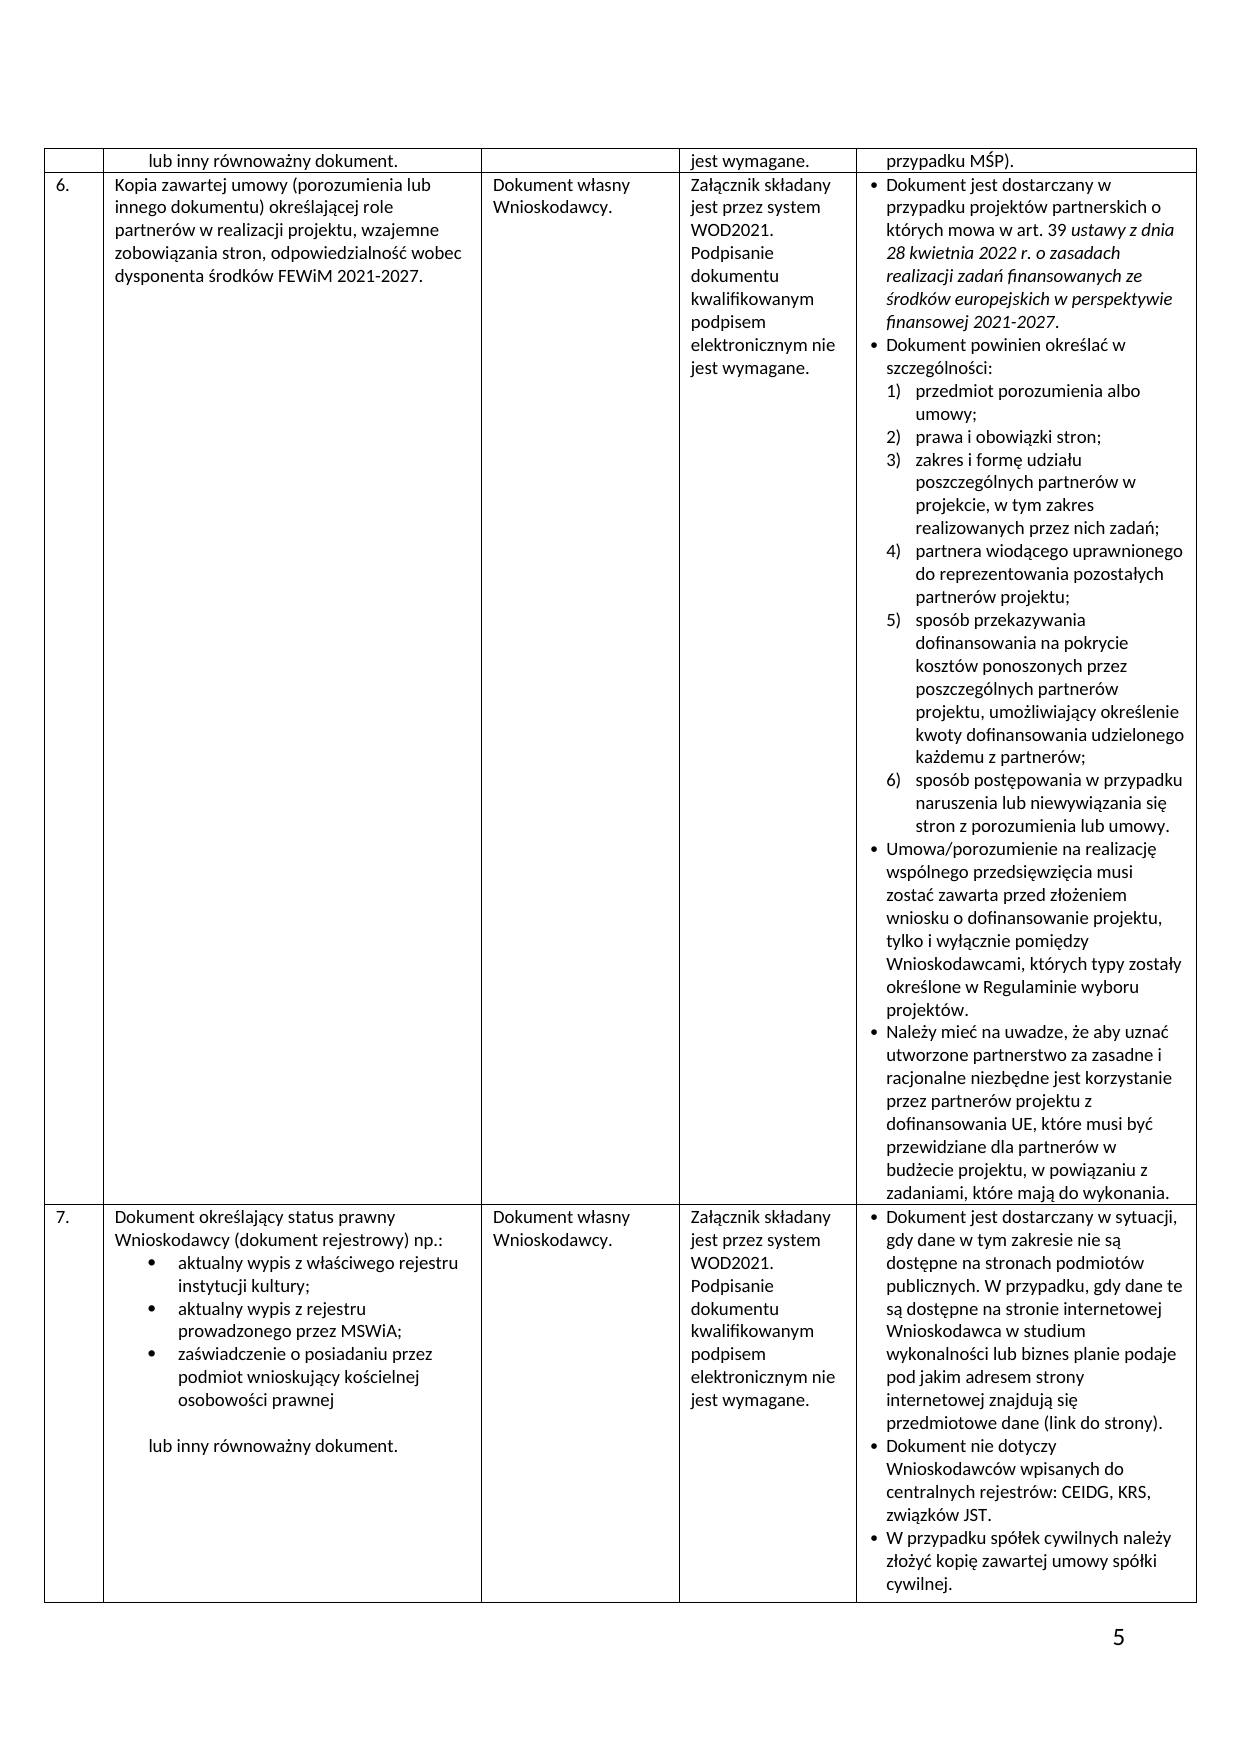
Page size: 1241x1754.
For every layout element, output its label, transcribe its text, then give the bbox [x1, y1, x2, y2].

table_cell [857, 149, 1196, 172]
table_cell Kopia zawartej umowy (porozumienia lub innego dokumentu) określającej role partnerów w realizacji projektu, wzajemne zobowiązania stron, odpowiedzialność wobec dysponenta środków FEWiM 2021-2027. [104, 173, 481, 1204]
table_cell Załącznik składany jest przez system WOD2021. Podpisanie dokumentu kwalifikowanym podpisem elektronicznym nie jest wymagane. [680, 173, 856, 1204]
table_cell Dokument własny Wnioskodawcy. [482, 1205, 679, 1602]
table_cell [680, 149, 856, 172]
table_cell Dokument jest dostarczany w sytuacji, gdy dane w tym zakresie nie są dostępne na stronach podmiotów publicznych. W przypadku, gdy dane te są dostępne na stronie internetowej Wnioskodawca w studium wykonalności lub biznes planie podaje pod jakim adresem strony internetowej znajdują się przedmiotowe dane (link do strony). Dokument nie dotyczy Wnioskodawców wpisanych do centralnych rejestrów: CEIDG, KRS, związków JST. W przypadku spółek cywilnych należy złożyć kopię zawartej umowy spółki cywilnej. [857, 1205, 1196, 1602]
table_cell 6. [45, 173, 103, 1204]
table_cell Dokument własny Wnioskodawcy. [482, 173, 679, 1204]
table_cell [482, 149, 679, 172]
table_cell Załącznik składany jest przez system WOD2021. Podpisanie dokumentu kwalifikowanym podpisem elektronicznym nie jest wymagane. [680, 1205, 856, 1602]
table_cell 5. [45, 149, 103, 172]
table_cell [104, 149, 481, 172]
table_cell 7. [45, 1205, 103, 1602]
table_cell Dokument jest dostarczany w przypadku projektów partnerskich o których mowa w art. 39 ustawy z dnia 28 kwietnia 2022 r. o zasadach realizacji zadań finansowanych ze środków europejskich w perspektywie finansowej 2021-2027. Dokument powinien określać w szczególności: przedmiot porozumienia albo umowy; prawa i obowiązki stron; zakres i formę udziału poszczególnych partnerów w projekcie, w tym zakres realizowanych przez nich zadań; partnera wiodącego uprawnionego do reprezentowania pozostałych partnerów projektu; sposób przekazywania dofinansowania na pokrycie kosztów ponoszonych przez poszczególnych partnerów projektu, umożliwiający określenie kwoty dofinansowania udzielonego każdemu z partnerów; sposób postępowania w przypadku naruszenia lub niewywiązania się stron z porozumienia lub umowy. Umowa/porozumienie na realizację wspólnego przedsięwzięcia musi zostać zawarta przed złożeniem wniosku o dofinansowanie projektu, tylko i wyłącznie pomiędzy Wnioskodawcami, których typy zostały określone w Regulaminie wyboru projektów. Należy mieć na uwadze, że aby uznać utworzone partnerstwo za zasadne i racjonalne niezbędne jest korzystanie przez partnerów projektu z dofinansowania UE, które musi być przewidziane dla partnerów w budżecie projektu, w powiązaniu z zadaniami, które mają do wykonania. [857, 173, 1196, 1204]
table_cell Dokument określający status prawny Wnioskodawcy (dokument rejestrowy) np.: aktualny wypis z właściwego rejestru instytucji kultury; aktualny wypis z rejestru prowadzonego przez MSWiA; zaświadczenie o posiadaniu przez podmiot wnioskujący kościelnej osobowości prawnej lub inny równoważny dokument. [104, 1205, 481, 1602]
